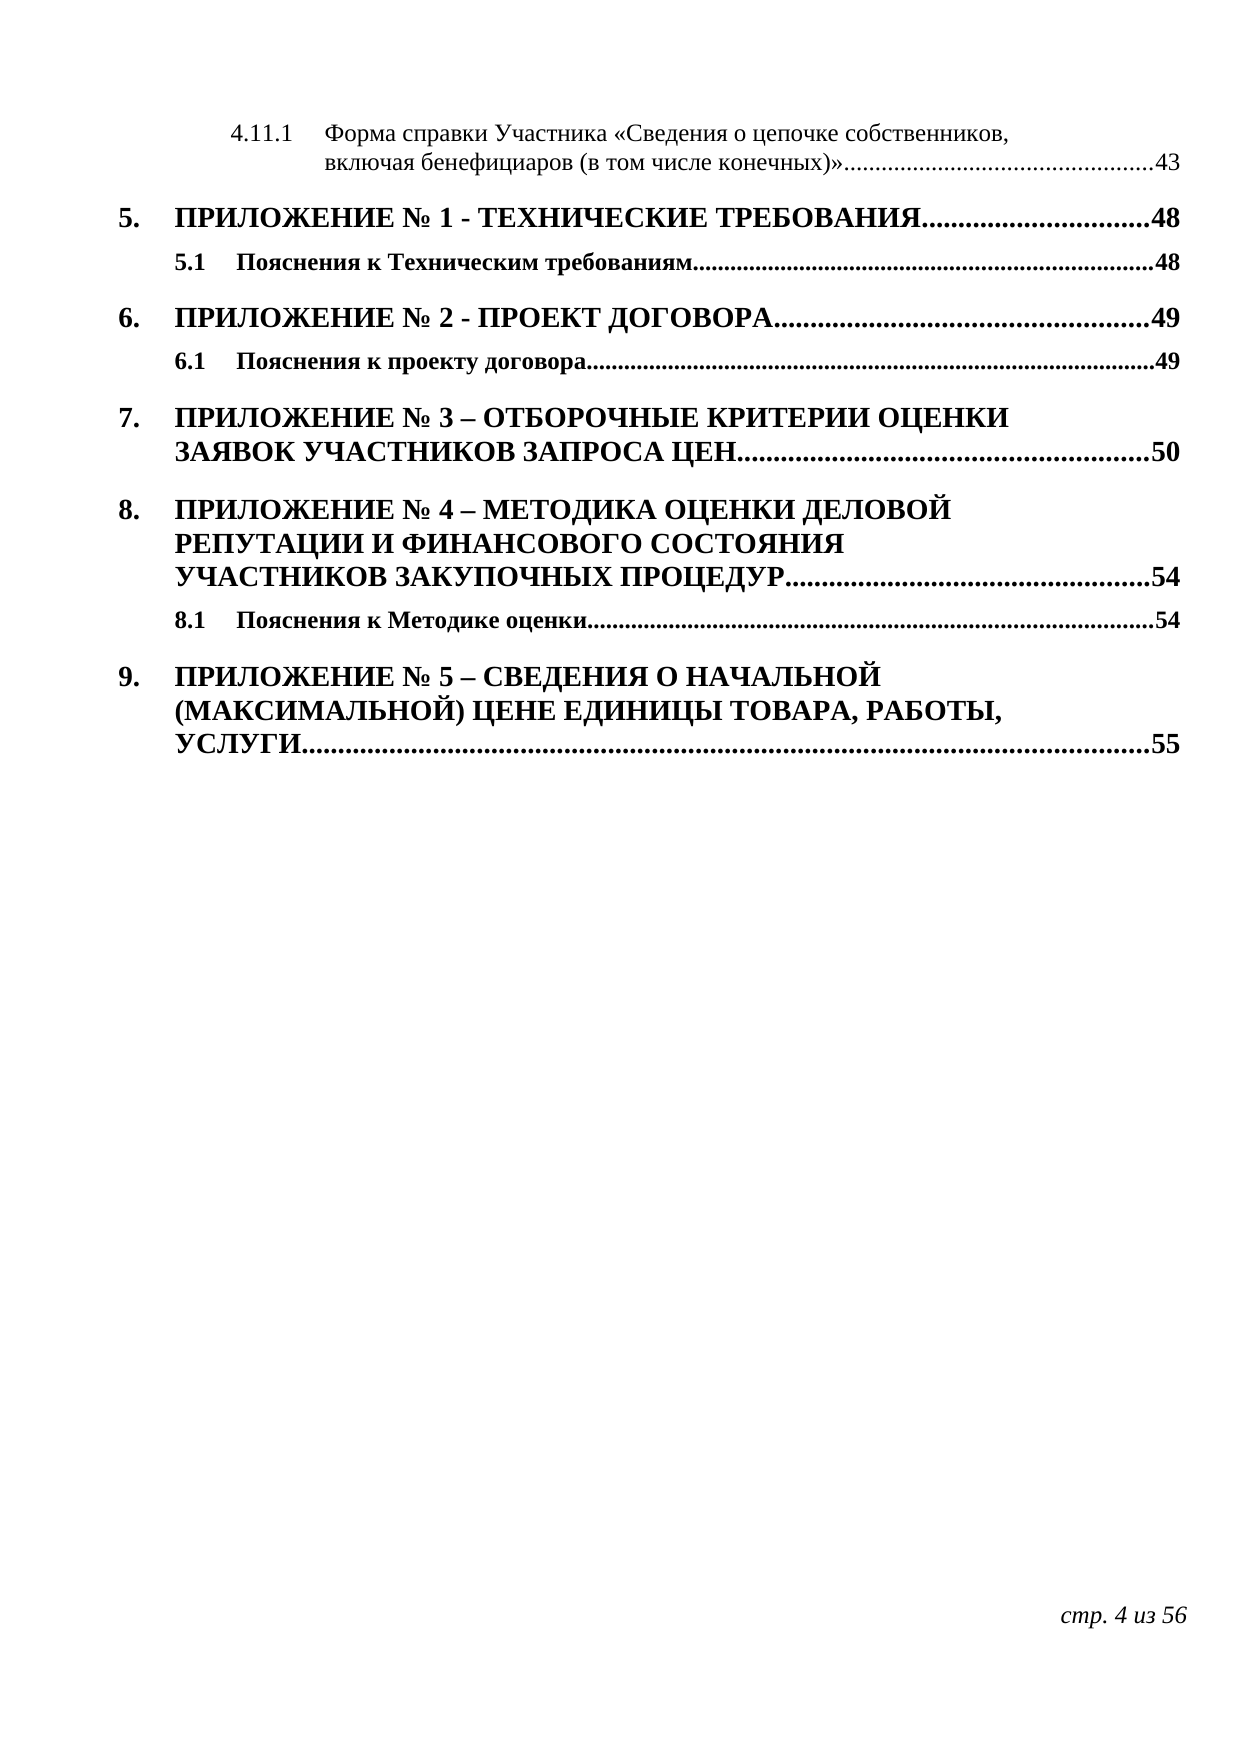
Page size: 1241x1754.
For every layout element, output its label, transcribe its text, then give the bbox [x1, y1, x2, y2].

text 4.11.1 Форма справки Участника «Сведения о цепочке собственников, включая бенефициаров (в том числе конечных)» 43 [230, 118, 1063, 176]
text 6.1 Пояснения к проекту договора 49 [174, 346, 1093, 375]
text 9. Приложение № 5 – Сведения о начальной (максимальной) цене единицы товара, работы, услуги 55 [118, 659, 1063, 760]
text 8.1 Пояснения к Методике оценки 54 [174, 605, 1093, 634]
text 5. Приложение № 1 - Технические требования 48 [118, 201, 1063, 234]
text 5.1 Пояснения к Техническим требованиям 48 [174, 247, 1093, 275]
text 6. Приложение № 2 - Проект Договора 49 [118, 300, 1063, 334]
text 7. Приложение № 3 – Отборочные критерии оценки заявок Участников запроса цен 50 [118, 400, 1063, 467]
text 8. Приложение № 4 – Методика оценки деловой репутации и финансового состояния участников закупочных процедур 54 [118, 492, 1063, 593]
